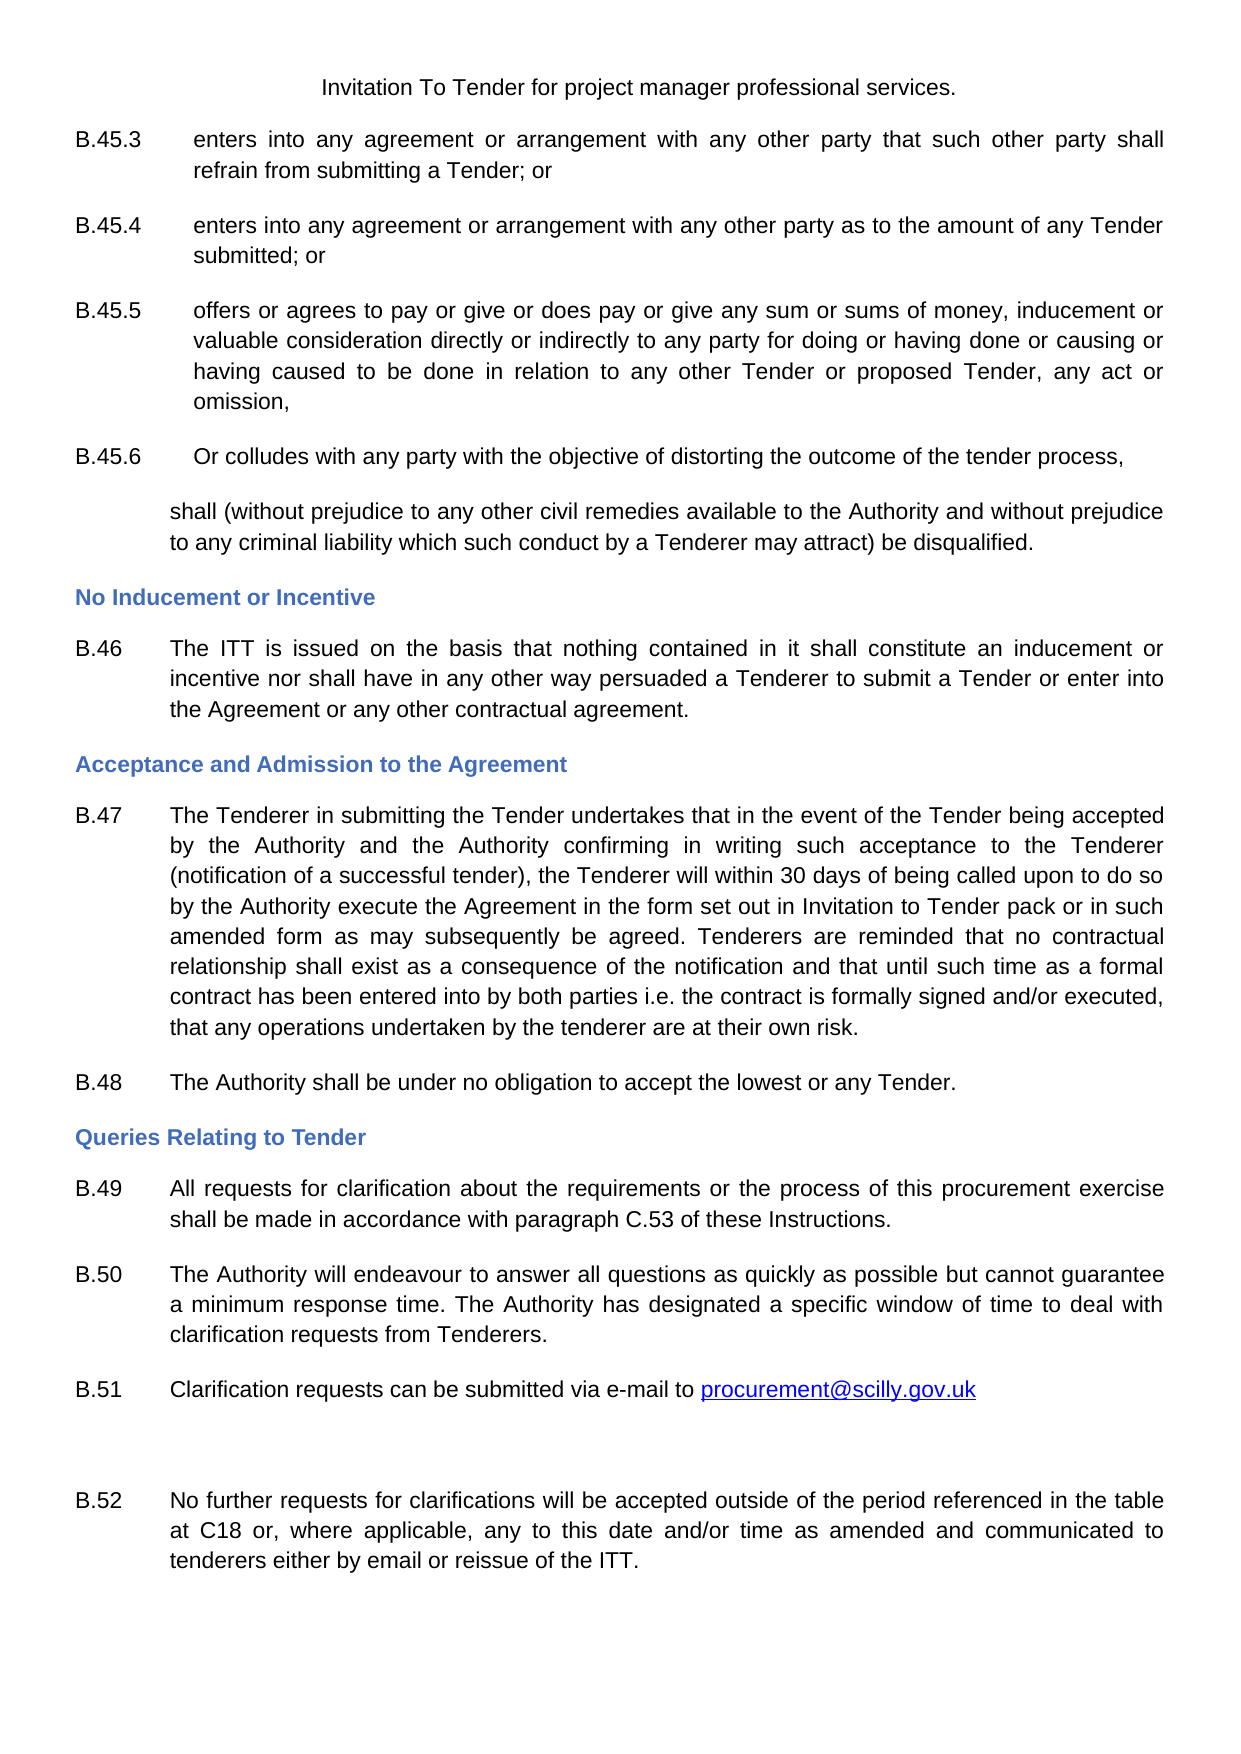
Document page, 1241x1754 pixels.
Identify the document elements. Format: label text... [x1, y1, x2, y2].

subtitle All requests for clarification about the requirements or the process of this procurement exercise shall be made in accordance with paragraph C.53 of these Instructions. [75, 1175, 1165, 1232]
subtitle Clarification requests can be submitted via e-mail to procurement@scilly.gov.uk [75, 1376, 1165, 1403]
subtitle The Authority will endeavour to answer all questions as quickly as possible but cannot guarantee a minimum response time. The Authority has designated a specific window of time to deal with clarification requests from Tenderers. [75, 1261, 1165, 1347]
subtitle No further requests for clarifications will be accepted outside of the period referenced in the table at C18 or, where applicable, any to this date and/or time as amended and communicated to tenderers either by email or reissue of the ITT. [75, 1487, 1165, 1573]
subtitle The ITT is issued on the basis that nothing contained in it shall constitute an inducement or incentive nor shall have in any other way persuaded a Tenderer to submit a Tender or enter into the Agreement or any other contractual agreement. [75, 635, 1165, 722]
subtitle No Inducement or Incentive [75, 584, 1165, 610]
subtitle The Authority shall be under no obligation to accept the lowest or any Tender. [75, 1069, 1165, 1095]
subtitle enters into any agreement or arrangement with any other party that such other party shall refrain from submitting a Tender; or [75, 126, 1165, 183]
subtitle offers or agrees to pay or give or does pay or give any sum or sums of money, inducement or valuable consideration directly or indirectly to any party for doing or having done or causing or having caused to be done in relation to any other Tender or proposed Tender, any act or omission, [75, 297, 1165, 414]
subtitle Queries Relating to Tender [75, 1124, 1165, 1150]
subtitle Or colludes with any party with the objective of distorting the outcome of the tender process, [75, 443, 1165, 469]
subtitle Acceptance and Admission to the Agreement [75, 751, 1165, 777]
subtitle The Tenderer in submitting the Tender undertakes that in the event of the Tender being accepted by the Authority and the Authority confirming in writing such acceptance to the Tenderer (notification of a successful tender), the Tenderer will within 30 days of being called upon to do so by the Authority execute the Agreement in the form set out in Invitation to Tender pack or in such amended form as may subsequently be agreed. Tenderers are reminded that no contractual relationship shall exist as a consequence of the notification and that until such time as a formal contract has been entered into by both parties i.e. the contract is formally signed and/or executed, that any operations undertaken by the tenderer are at their own risk. [75, 802, 1165, 1040]
subtitle shall (without prejudice to any other civil remedies available to the Authority and without prejudice to any criminal liability which such conduct by a Tenderer may attract) be disqualified. [169, 498, 1165, 555]
subtitle enters into any agreement or arrangement with any other party as to the amount of any Tender submitted; or [75, 212, 1165, 268]
